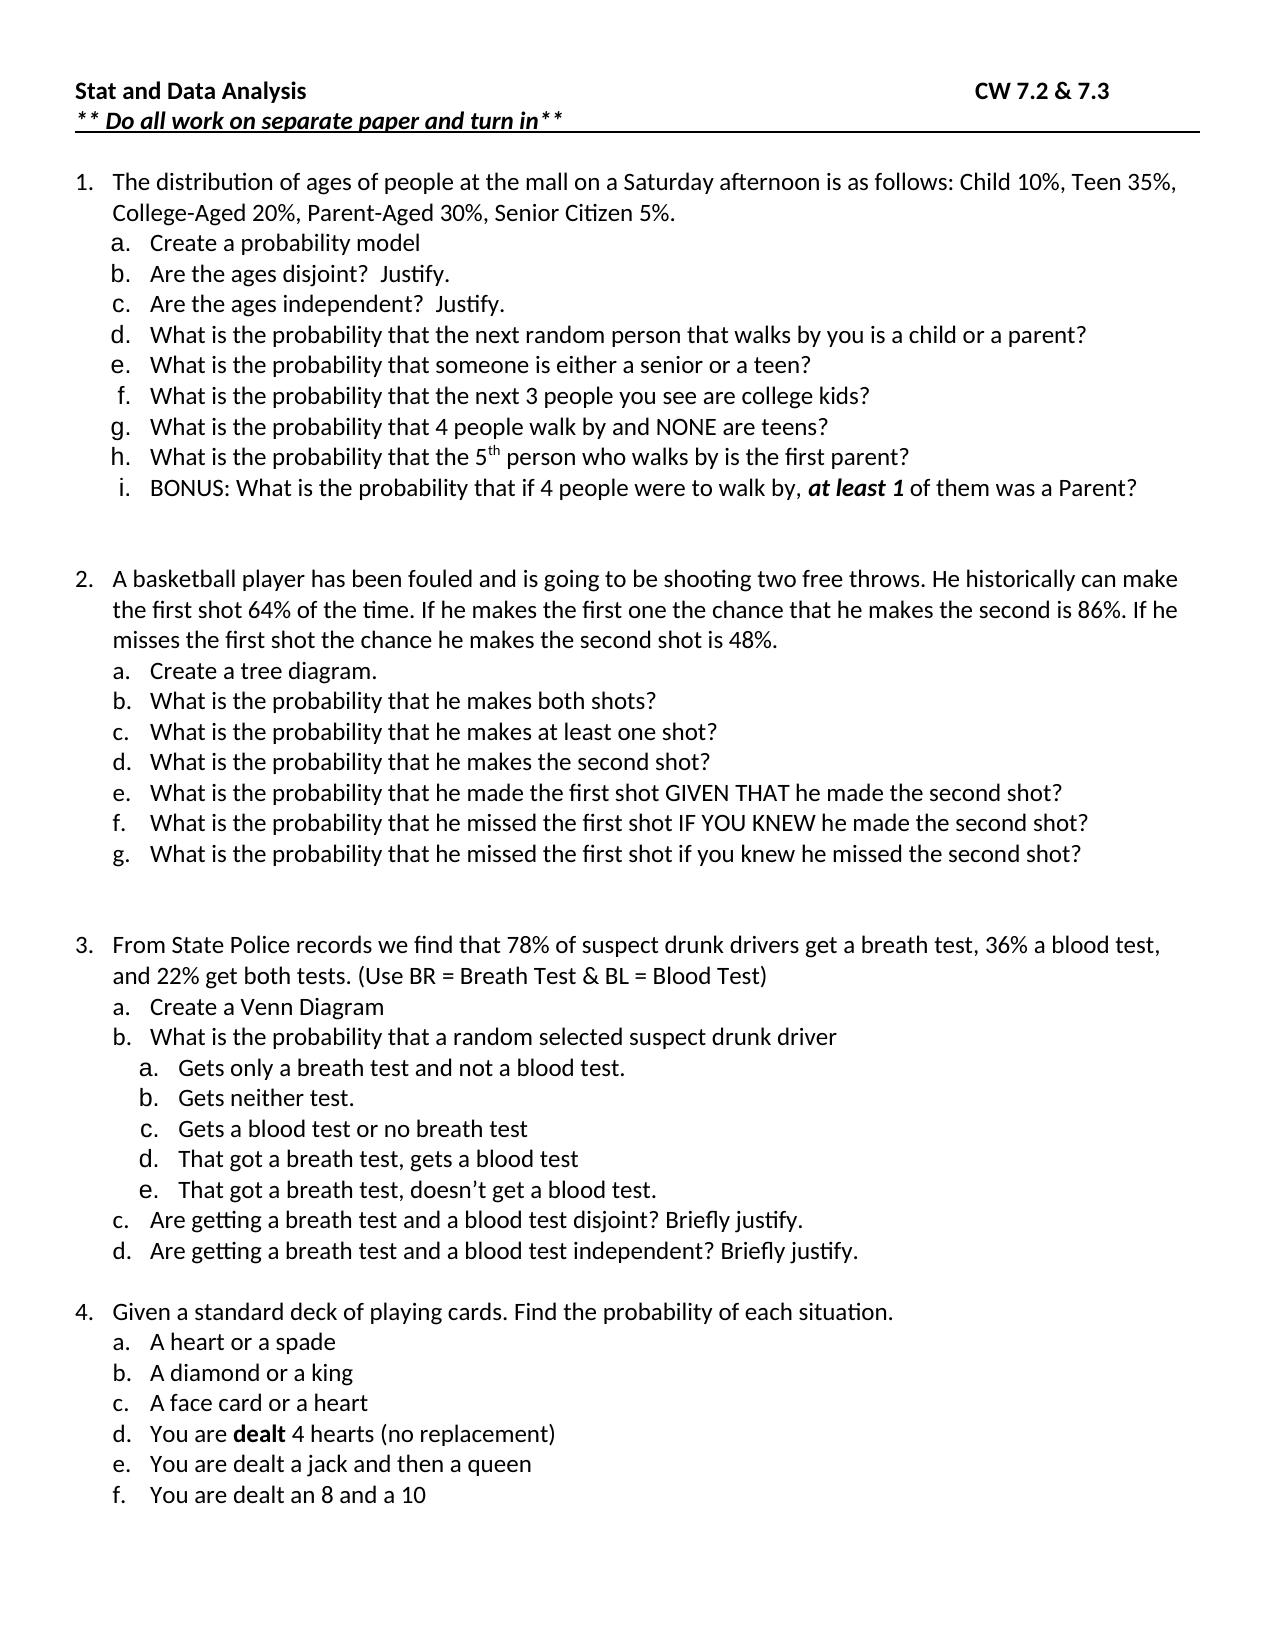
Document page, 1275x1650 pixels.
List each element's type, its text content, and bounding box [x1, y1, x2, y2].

list Create a Venn Diagram [112, 991, 1200, 1021]
list What is the probability that he missed the first shot IF YOU KNEW he made the second shot? [112, 807, 1200, 838]
list A face card or a heart [112, 1387, 1200, 1418]
list What is the probability that he missed the first shot if you knew he missed the second shot? [112, 838, 1200, 868]
list What is the probability that he makes at least one shot? [112, 716, 1200, 746]
list A basketball player has been fouled and is going to be shooting two free throws. He historically can make the first shot 64% of the time. If he makes the first one the chance that he makes the second is 86%. If he misses the first shot the chance he makes the second shot is 48%. [75, 563, 1200, 655]
list That got a breath test, gets a blood test [159, 1143, 1200, 1174]
list Are the ages disjoint? Justify. [131, 258, 1200, 289]
list What is the probability that he made the first shot GIVEN THAT he made the second shot? [112, 777, 1200, 807]
list What is the probability that he makes the second shot? [112, 746, 1200, 777]
list Gets neither test. [159, 1082, 1200, 1113]
list Given a standard deck of playing cards. Find the probability of each situation. [75, 1296, 1200, 1326]
list The distribution of ages of people at the mall on a Saturday afternoon is as follows: Child 10%, Teen 35%, College-Aged 20%, Parent-Aged 30%, Senior Citizen 5%. [75, 167, 1200, 228]
list A heart or a spade [112, 1326, 1200, 1357]
list Gets only a breath test and not a blood test. [159, 1052, 1200, 1082]
list What is the probability that he makes both shots? [112, 685, 1200, 716]
list Create a tree diagram. [112, 655, 1200, 685]
text Stat and Data Analysis CW 7.2 & 7.3 [75, 75, 1200, 106]
list That got a breath test, doesn’t get a blood test. [159, 1174, 1200, 1204]
list Gets a blood test or no breath test [159, 1113, 1200, 1143]
list Are the ages independent? Justify. [131, 289, 1200, 319]
list You are dealt a jack and then a queen [112, 1448, 1200, 1479]
list Are getting a breath test and a blood test independent? Briefly justify. [112, 1235, 1200, 1265]
list BONUS: What is the probability that if 4 people were to walk by, at least 1 of them was a Parent? [131, 472, 1200, 502]
list Create a probability model [131, 228, 1200, 258]
list You are dealt an 8 and a 10 [112, 1479, 1200, 1509]
list A diamond or a king [112, 1357, 1200, 1387]
list Are getting a breath test and a blood test disjoint? Briefly justify. [112, 1204, 1200, 1235]
list What is the probability that the next 3 people you see are college kids? [131, 380, 1200, 411]
list From State Police records we find that 78% of suspect drunk drivers get a breath test, 36% a blood test, and 22% get both tests. (Use BR = Breath Test & BL = Blood Test) [75, 929, 1200, 991]
list What is the probability that a random selected suspect drunk driver [112, 1021, 1200, 1052]
list What is the probability that 4 people walk by and NONE are teens? [131, 411, 1200, 441]
list What is the probability that someone is either a senior or a teen? [131, 350, 1200, 380]
list What is the probability that the next random person that walks by you is a child or a parent? [131, 319, 1200, 350]
text ** Do all work on separate paper and turn in** [75, 106, 1200, 131]
list You are dealt 4 hearts (no replacement) [112, 1418, 1200, 1448]
list What is the probability that the 5th person who walks by is the first parent? [131, 441, 1200, 472]
